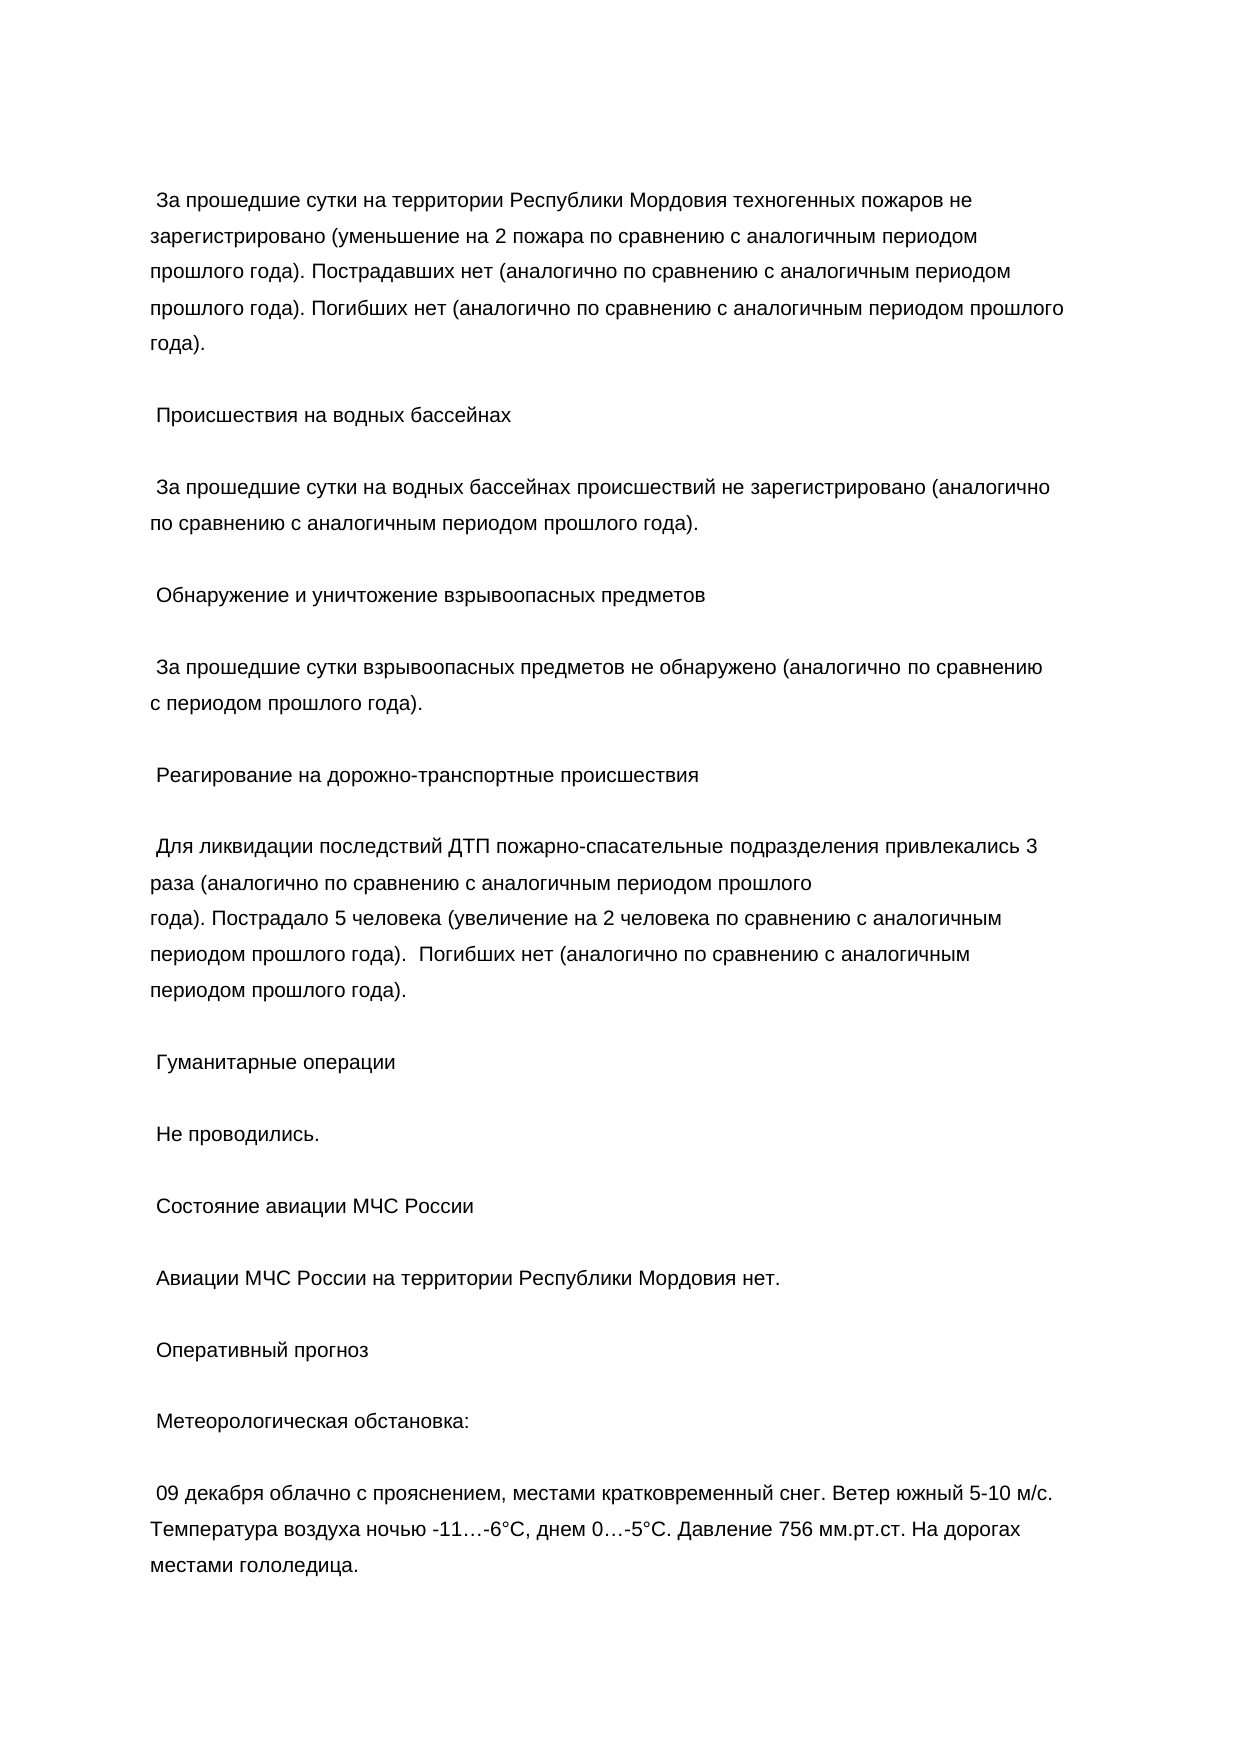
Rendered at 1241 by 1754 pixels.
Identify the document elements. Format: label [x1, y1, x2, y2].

table_cell [140, 150, 1078, 1577]
